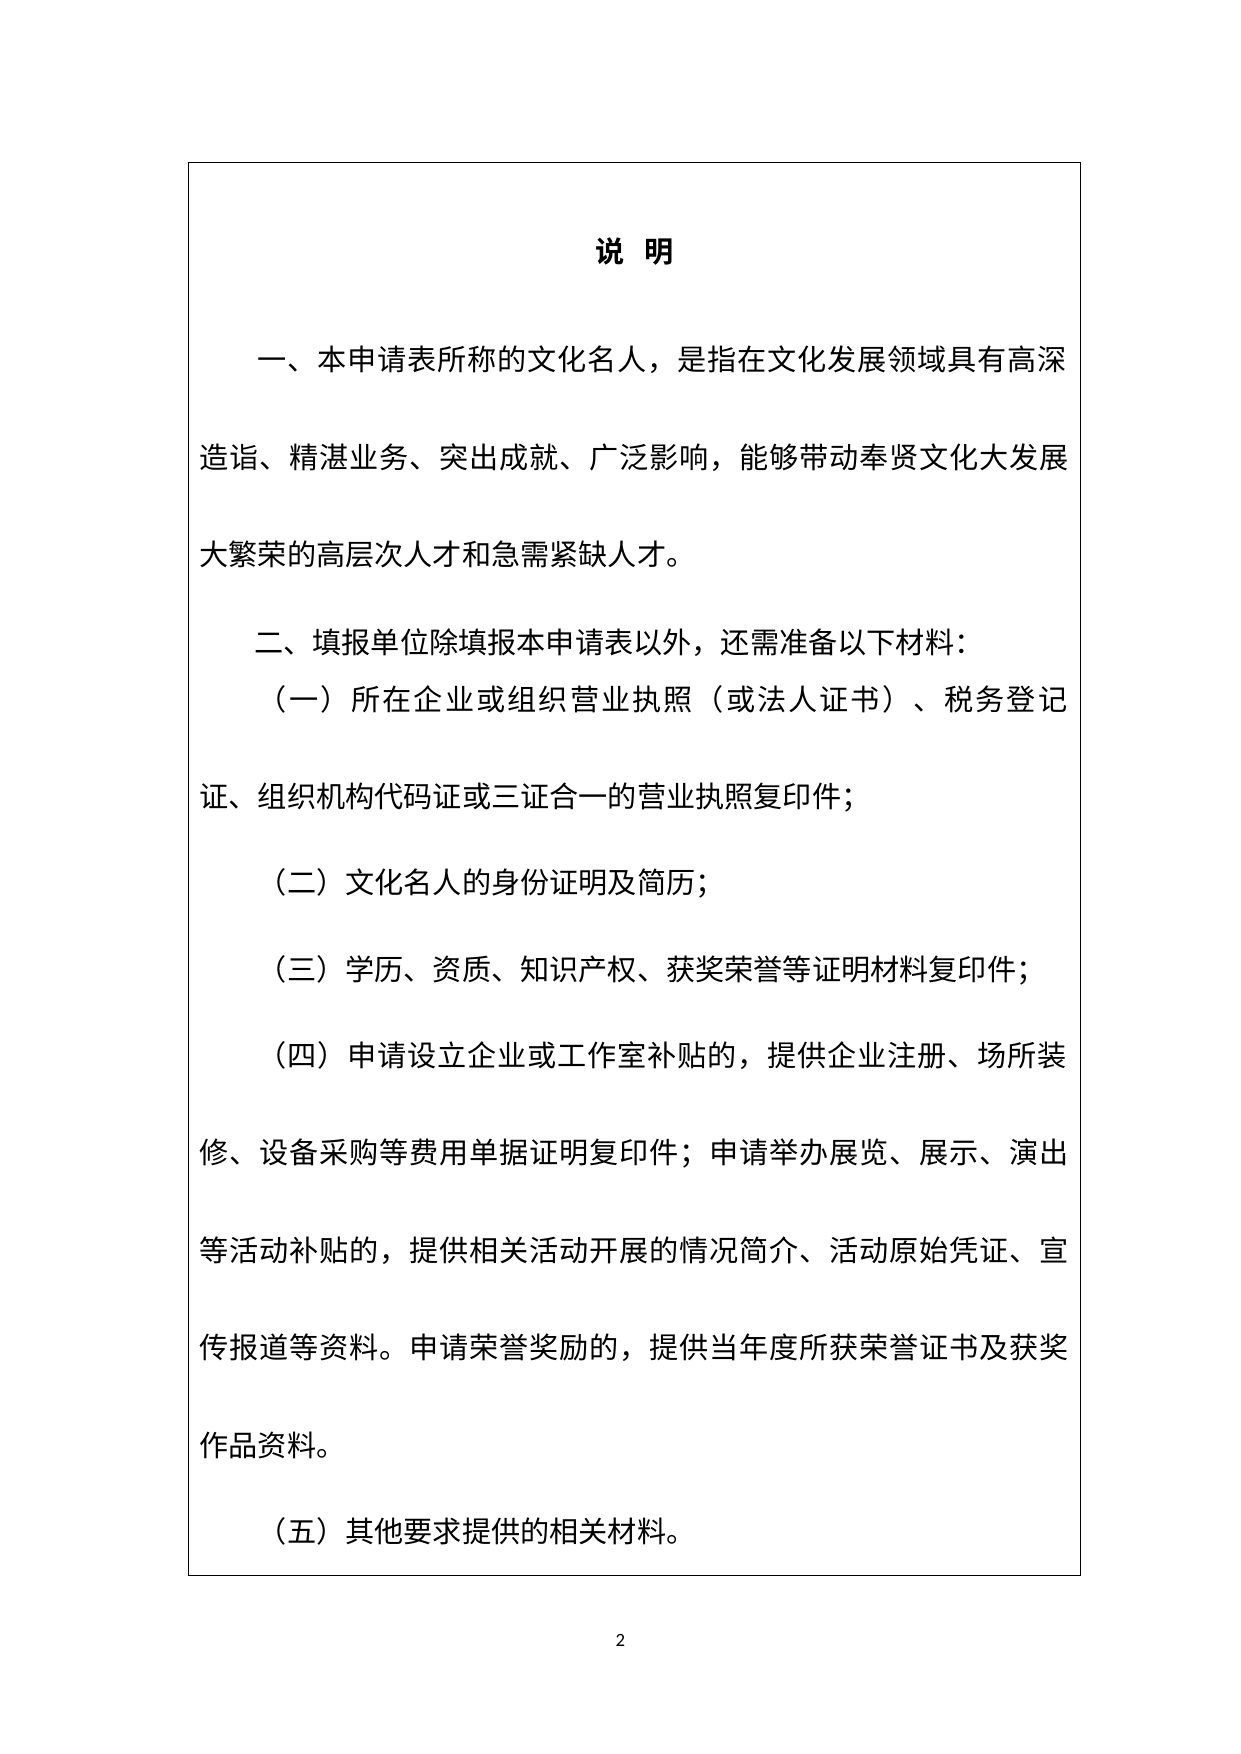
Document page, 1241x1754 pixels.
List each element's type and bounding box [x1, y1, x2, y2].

table_header [189, 163, 1080, 1574]
